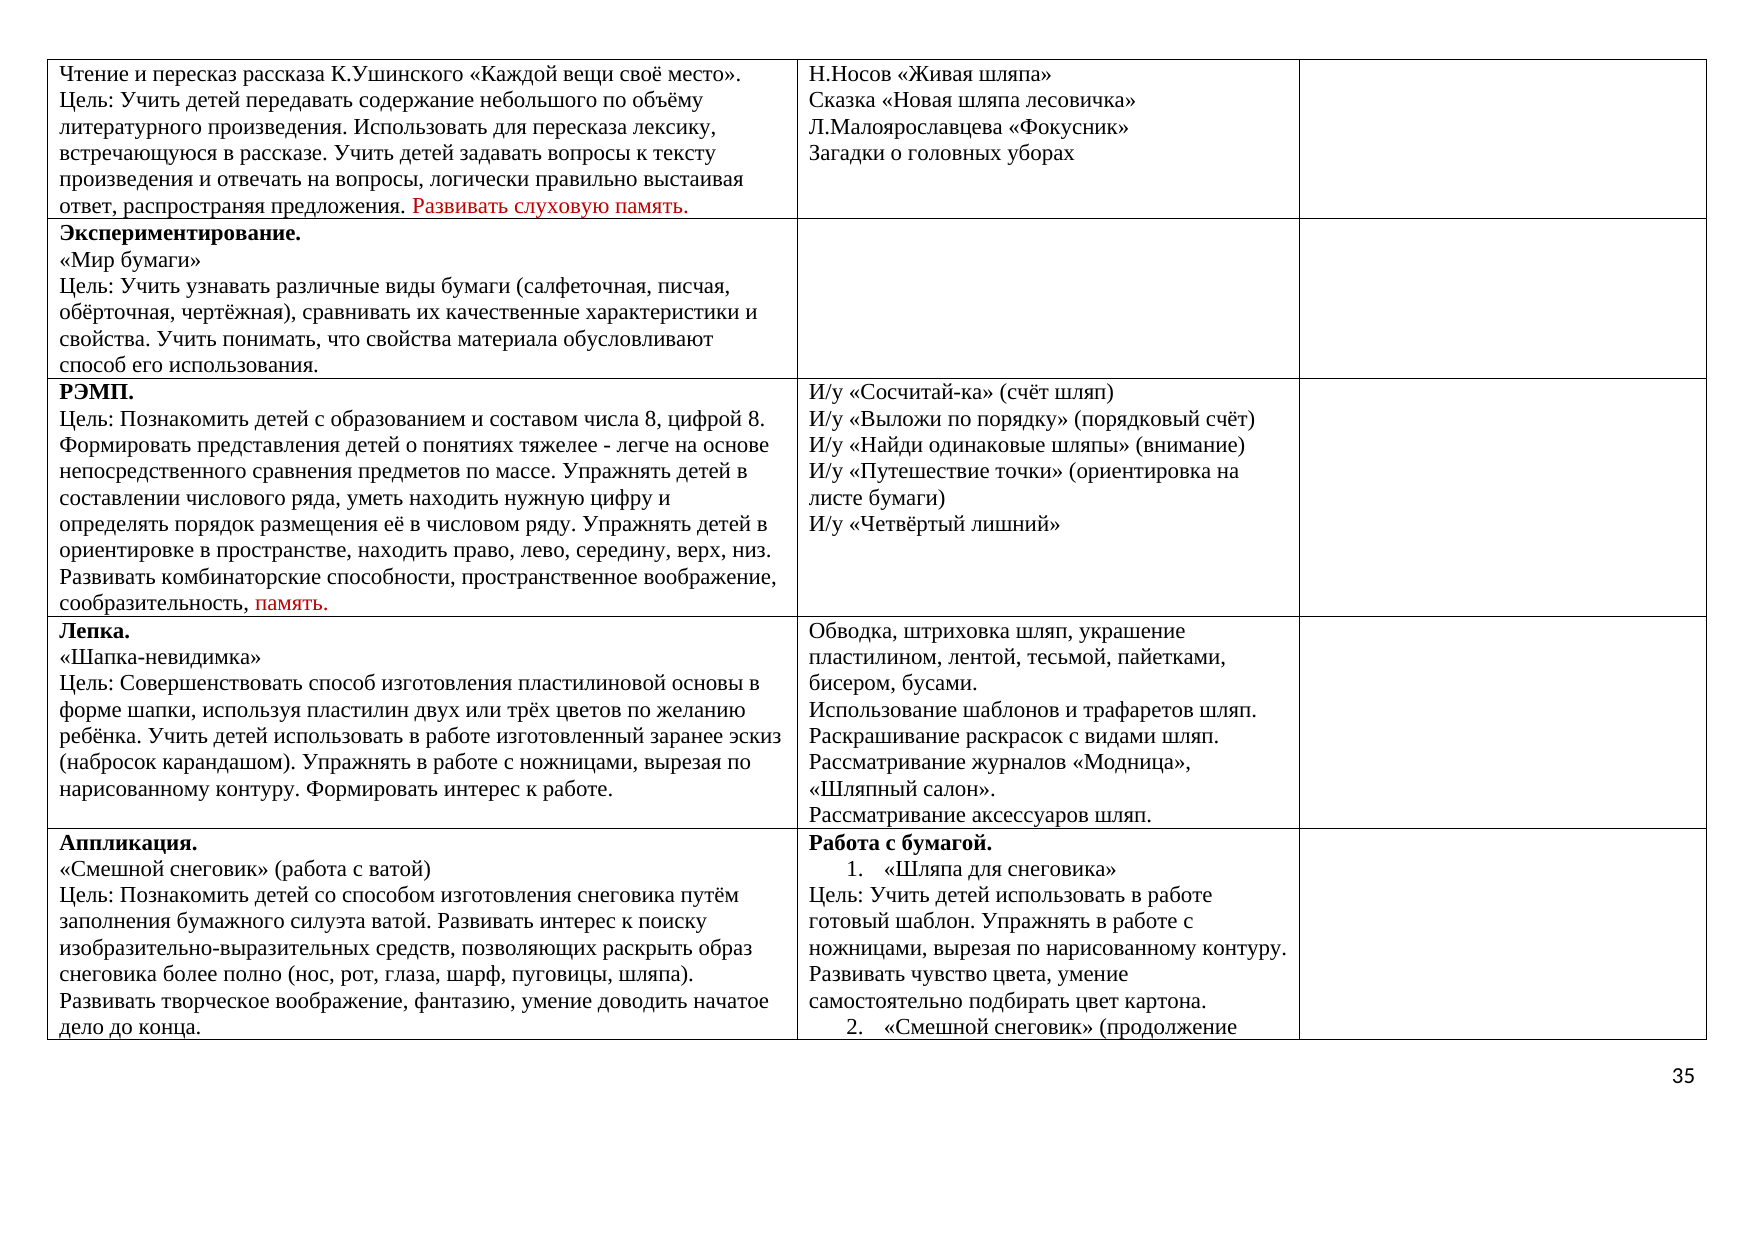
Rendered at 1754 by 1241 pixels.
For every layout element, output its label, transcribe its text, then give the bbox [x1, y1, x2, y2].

table_cell Лепка. «Шапка-невидимка» Цель: Совершенствовать способ изготовления пластилиновой основы в форме шапки, используя пластилин двух или трёх цветов по желанию ребёнка. Учить детей использовать в работе изготовленный заранее эскиз (набросок карандашом). Упражнять в работе с ножницами, вырезая по нарисованному контуру. Формировать интерес к работе. [48, 617, 797, 827]
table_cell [798, 60, 1299, 218]
table_cell Обводка, штриховка шляп, украшение пластилином, лентой, тесьмой, пайетками, бисером, бусами. Использование шаблонов и трафаретов шляп. Раскрашивание раскрасок с видами шляп. Рассматривание журналов «Модница», «Шляпный салон». Рассматривание аксессуаров шляп. [798, 617, 1299, 827]
table_cell [1300, 829, 1706, 1039]
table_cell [48, 829, 797, 1039]
table_cell Экспериментирование. «Мир бумаги» Цель: Учить узнавать различные виды бумаги (салфеточная, писчая, обёрточная, чертёжная), сравнивать их качественные характеристики и свойства. Учить понимать, что свойства материала обусловливают способ его использования. [48, 219, 797, 377]
table_cell [1300, 617, 1706, 827]
table_cell РЭМП. Цель: Познакомить детей с образованием и составом числа 8, цифрой 8. Формировать представления детей о понятиях тяжелее - легче на основе непосредственного сравнения предметов по массе. Упражнять детей в составлении числового ряда, уметь находить нужную цифру и определять порядок размещения её в числовом ряду. Упражнять детей в ориентировке в пространстве, находить право, лево, середину, верх, низ. Развивать комбинаторские способности, пространственное воображение, сообразительность, память. [48, 379, 797, 616]
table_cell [798, 829, 1299, 1039]
table_cell [1300, 219, 1706, 377]
table_cell [798, 219, 1299, 377]
table_cell И/у «Сосчитай-ка» (счёт шляп) И/у «Выложи по порядку» (порядковый счёт) И/у «Найди одинаковые шляпы» (внимание) И/у «Путешествие точки» (ориентировка на листе бумаги) И/у «Четвёртый лишний» [798, 379, 1299, 616]
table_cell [48, 60, 797, 218]
table_cell [1300, 60, 1706, 218]
table_cell [1300, 379, 1706, 616]
